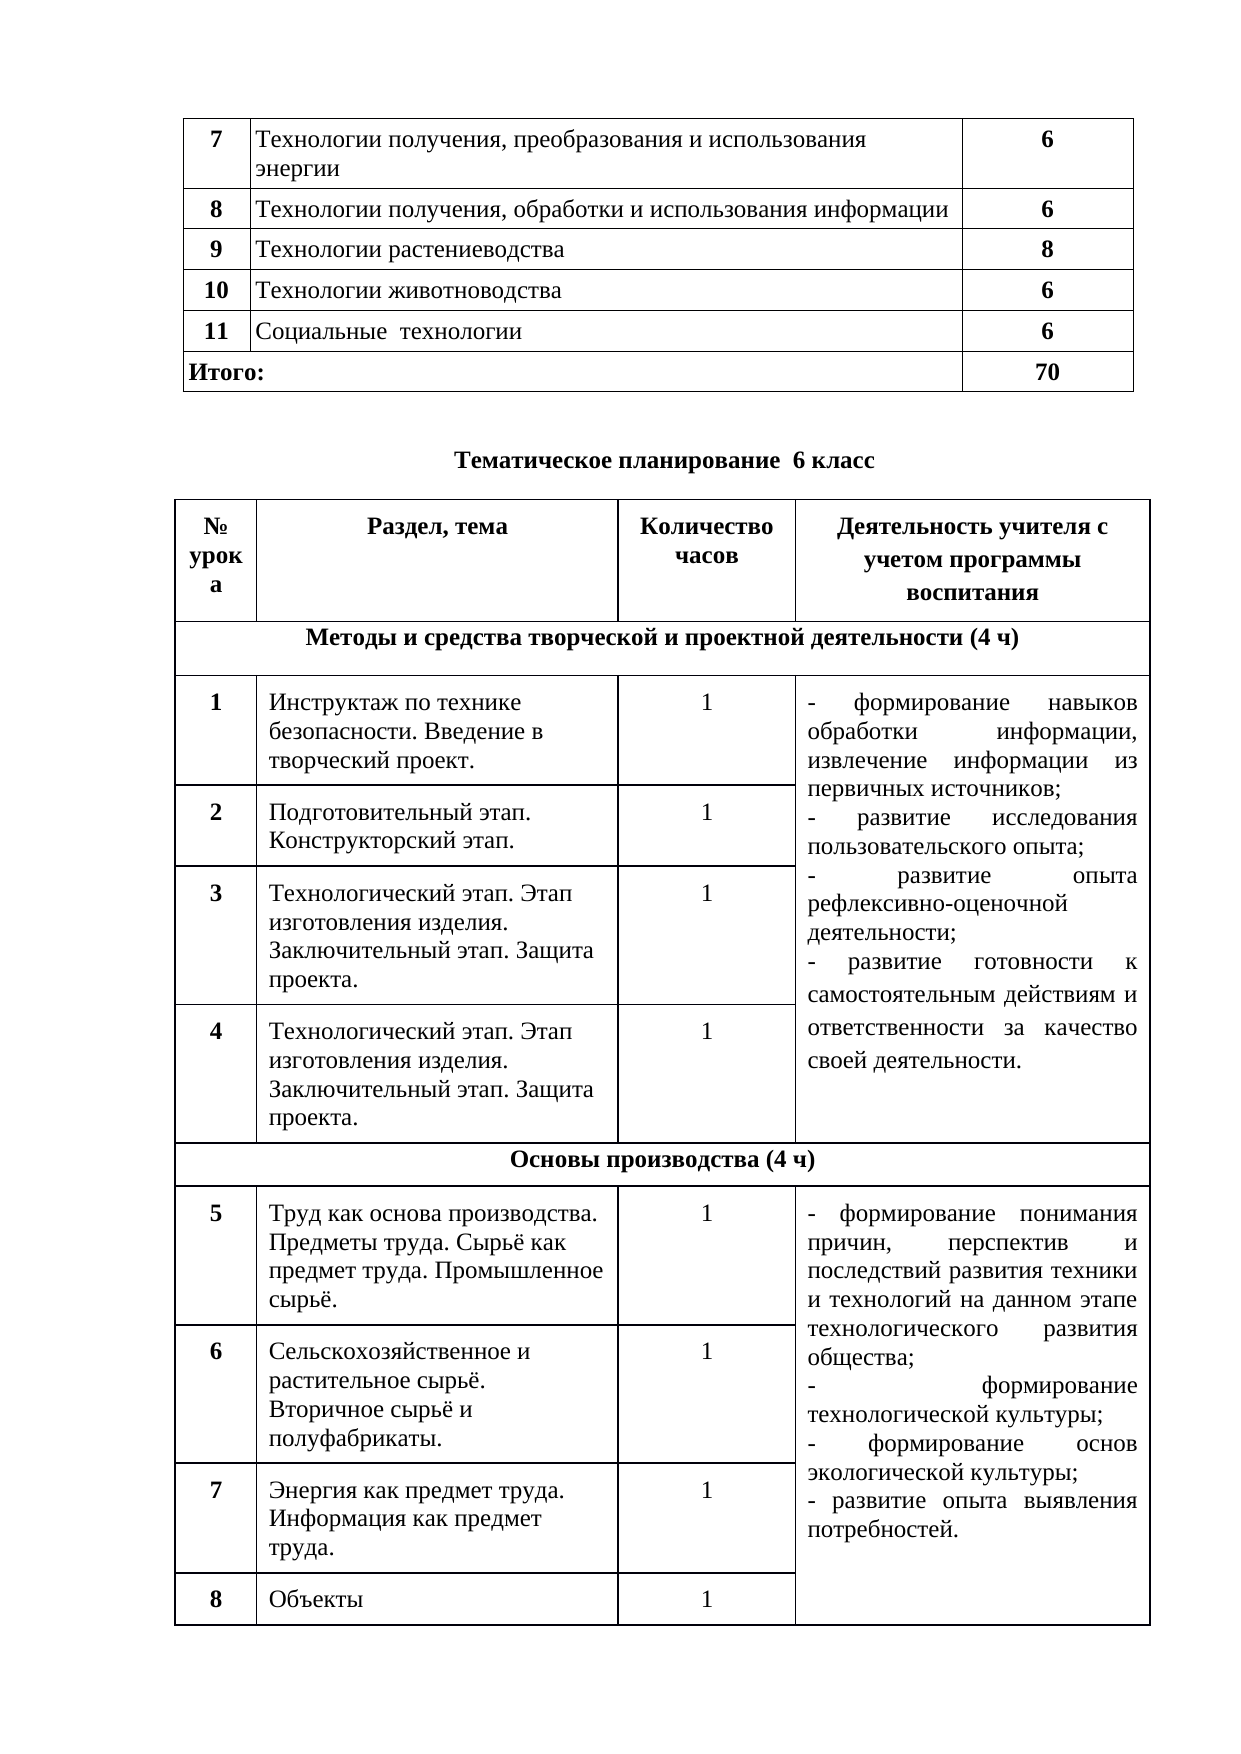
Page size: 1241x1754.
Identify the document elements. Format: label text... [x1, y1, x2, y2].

table_cell 1 [619, 1464, 795, 1572]
text Тематическое планирование 6 класс [177, 445, 1152, 473]
table_cell Труд как основа производства. Предметы труда. Сырьё как предмет труда. Промышленное сырьё. [257, 1187, 617, 1324]
table_cell Технологии растениеводства [251, 229, 962, 269]
table_cell 1 [619, 1326, 795, 1462]
table_cell 4 [176, 1005, 256, 1142]
table_cell Технологии получения, преобразования и использования энергии [251, 119, 962, 188]
table_cell - формирование понимания причин, перспектив и последствий развития техники и технологий на данном этапе технологического развития общества; - формирование технологической культуры; - формирование основ экологической культуры; - развитие опыта выявления потребностей. [796, 1187, 1149, 1624]
table_cell Технологический этап. Этап изготовления изделия. Заключительный этап. Защита проекта. [257, 867, 617, 1004]
table_header № урока [176, 500, 256, 621]
table_cell Подготовительный этап. Конструкторский этап. [257, 786, 617, 865]
table_cell Технологический этап. Этап изготовления изделия. Заключительный этап. Защита проекта. [257, 1005, 617, 1142]
table_cell 5 [176, 1187, 256, 1324]
table_cell 7 [176, 1464, 256, 1572]
table_cell - формирование навыков обработки информации, извлечение информации из первичных источников; - развитие исследования пользовательского опыта; - развитие опыта рефлексивно-оценочной деятельности; - развитие готовности к самостоятельным действиям и ответственности за качество своей деятельности. [796, 676, 1149, 1142]
table_cell 1 [619, 786, 795, 865]
table_cell 1 [619, 867, 795, 1004]
table_cell 3 [176, 867, 256, 1004]
table_cell Сельскохозяйственное и растительное сырьё. Вторичное сырьё и полуфабрикаты. [257, 1326, 617, 1462]
table_cell 7 [184, 119, 250, 188]
table_header Деятельность учителя с учетом программы воспитания [796, 500, 1149, 621]
table_cell Энергия как предмет труда. Информация как предмет труда. [257, 1464, 617, 1572]
table_cell Технологии получения, обработки и использования информации [251, 189, 962, 228]
table_cell Технологии животноводства [251, 270, 962, 310]
table_cell Инструктаж по технике безопасности. Введение в творческий проект. [257, 676, 617, 784]
table_cell 70 [963, 352, 1133, 391]
table_cell 11 [184, 311, 250, 351]
table_cell 1 [619, 1574, 795, 1624]
table_cell 6 [176, 1326, 256, 1462]
table_cell 6 [963, 119, 1133, 188]
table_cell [257, 1574, 617, 1624]
table_header Количество часов [619, 500, 795, 621]
table_cell 9 [184, 229, 250, 269]
table_cell Методы и средства творческой и проектной деятельности (4 ч) [176, 622, 1149, 675]
table_cell 6 [963, 270, 1133, 310]
table_header Раздел, тема [257, 500, 617, 621]
table_cell Итого: [184, 352, 962, 391]
table_cell 10 [184, 270, 250, 310]
table_cell 8 [963, 229, 1133, 269]
table_cell 8 [184, 189, 250, 228]
table_cell Социальные технологии [251, 311, 962, 351]
table_cell 1 [619, 1005, 795, 1142]
table_cell 2 [176, 786, 256, 865]
table_cell 1 [619, 1187, 795, 1324]
table_cell 6 [963, 311, 1133, 351]
table_cell Основы производства (4 ч) [176, 1144, 1149, 1185]
table_cell 1 [619, 676, 795, 784]
table_cell 1 [176, 676, 256, 784]
table_cell 6 [963, 189, 1133, 228]
table_cell 8 [176, 1574, 256, 1624]
